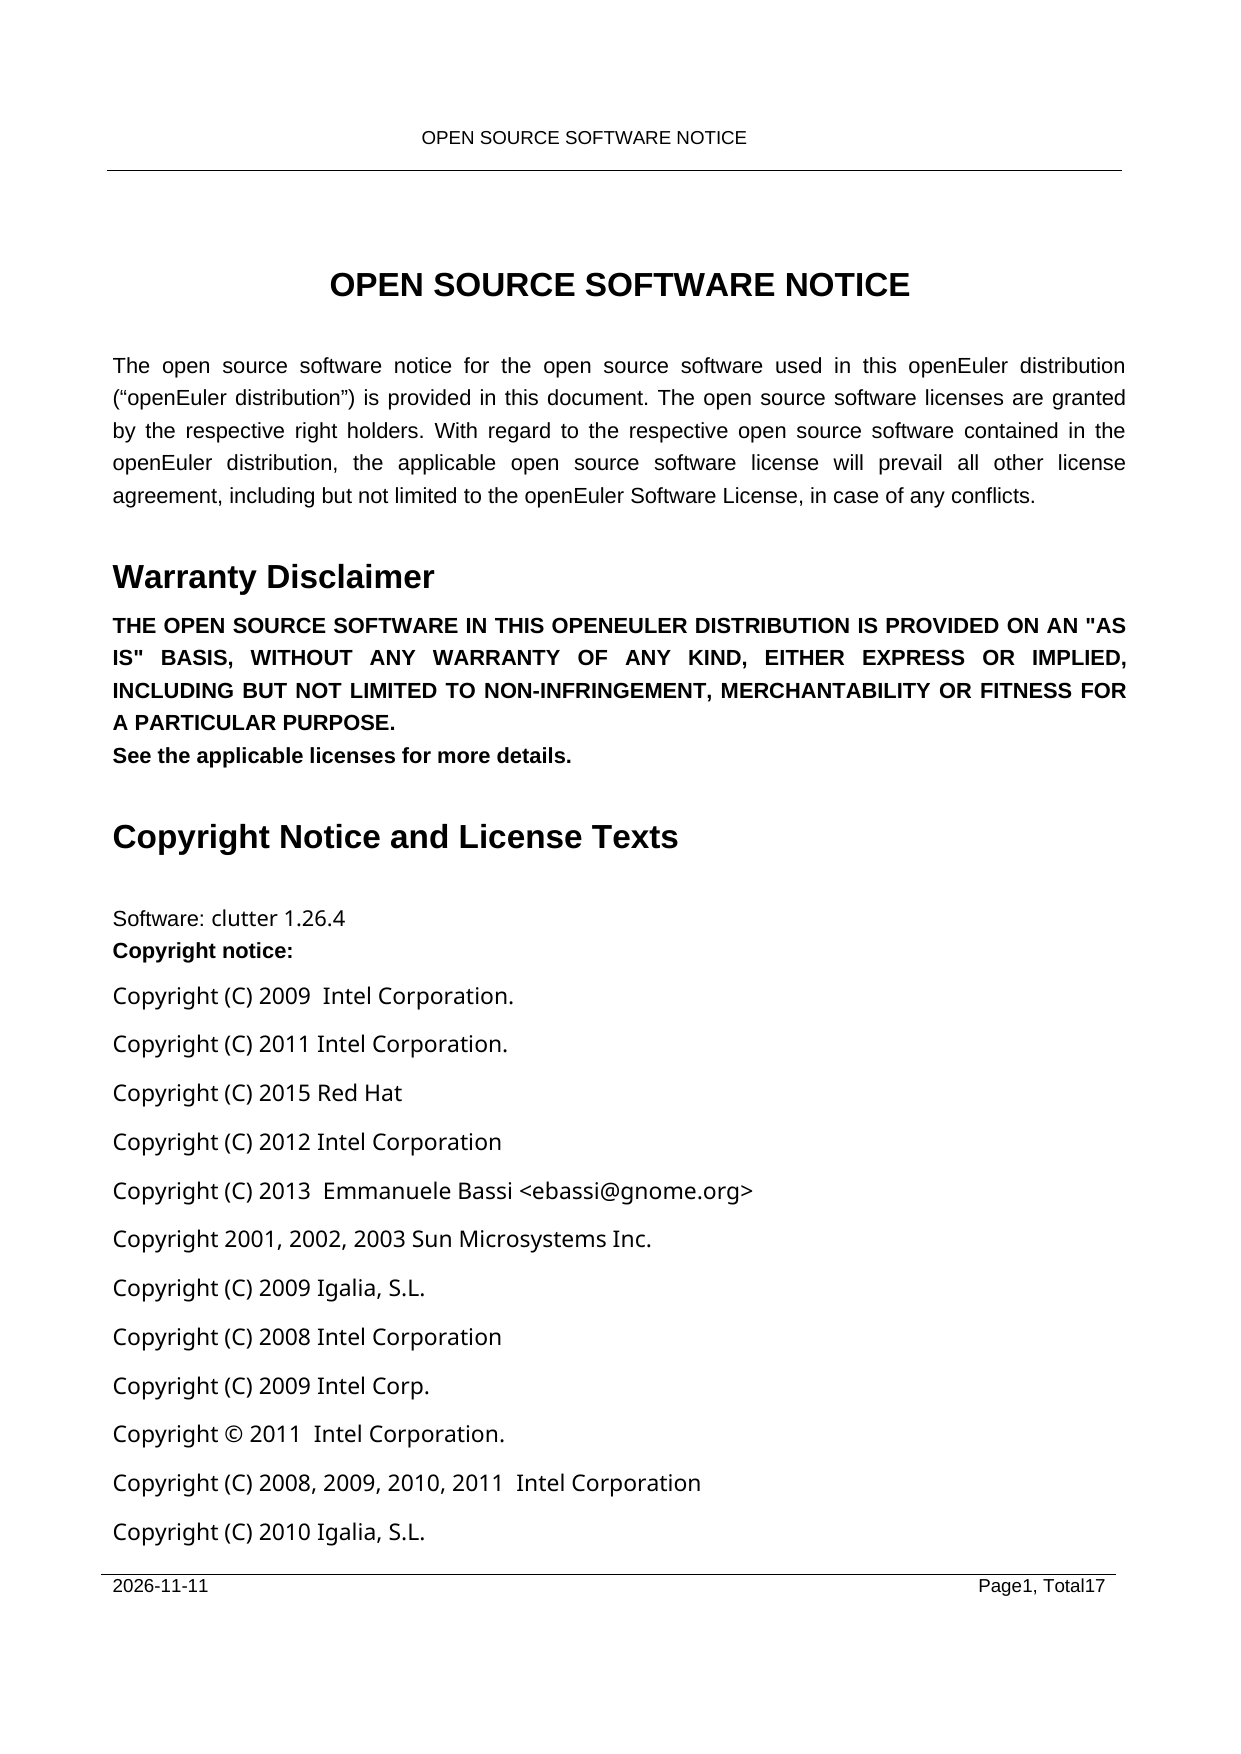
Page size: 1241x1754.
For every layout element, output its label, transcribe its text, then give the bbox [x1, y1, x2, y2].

text Software: clutter 1.26.4 [112, 901, 1128, 934]
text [112, 979, 1128, 1548]
text Copyright Notice and License Texts [112, 804, 1128, 869]
text Copyright notice: [112, 934, 1128, 966]
text THE OPEN SOURCE SOFTWARE IN THIS OPENEULER DISTRIBUTION IS PROVIDED ON AN "AS IS" BASIS, WITHOUT ANY WARRANTY OF ANY KIND, EITHER EXPRESS OR IMPLIED, INCLUDING BUT NOT LIMITED TO NON-INFRINGEMENT, MERCHANTABILITY OR FITNESS FOR A PARTICULAR PURPOSE. See the applicable licenses for more details. [112, 609, 1128, 771]
text OPEN SOURCE SOFTWARE NOTICE [112, 251, 1128, 316]
text Warranty Disclaimer [112, 544, 1128, 609]
text The open source software notice for the open source software used in this openEuler distribution (“openEuler distribution”) is provided in this document. The open source software licenses are granted by the respective right holders. With regard to the respective open source software contained in the openEuler distribution, the applicable open source software license will prevail all other license agreement, including but not limited to the openEuler Software License, in case of any conflicts. [112, 349, 1128, 511]
